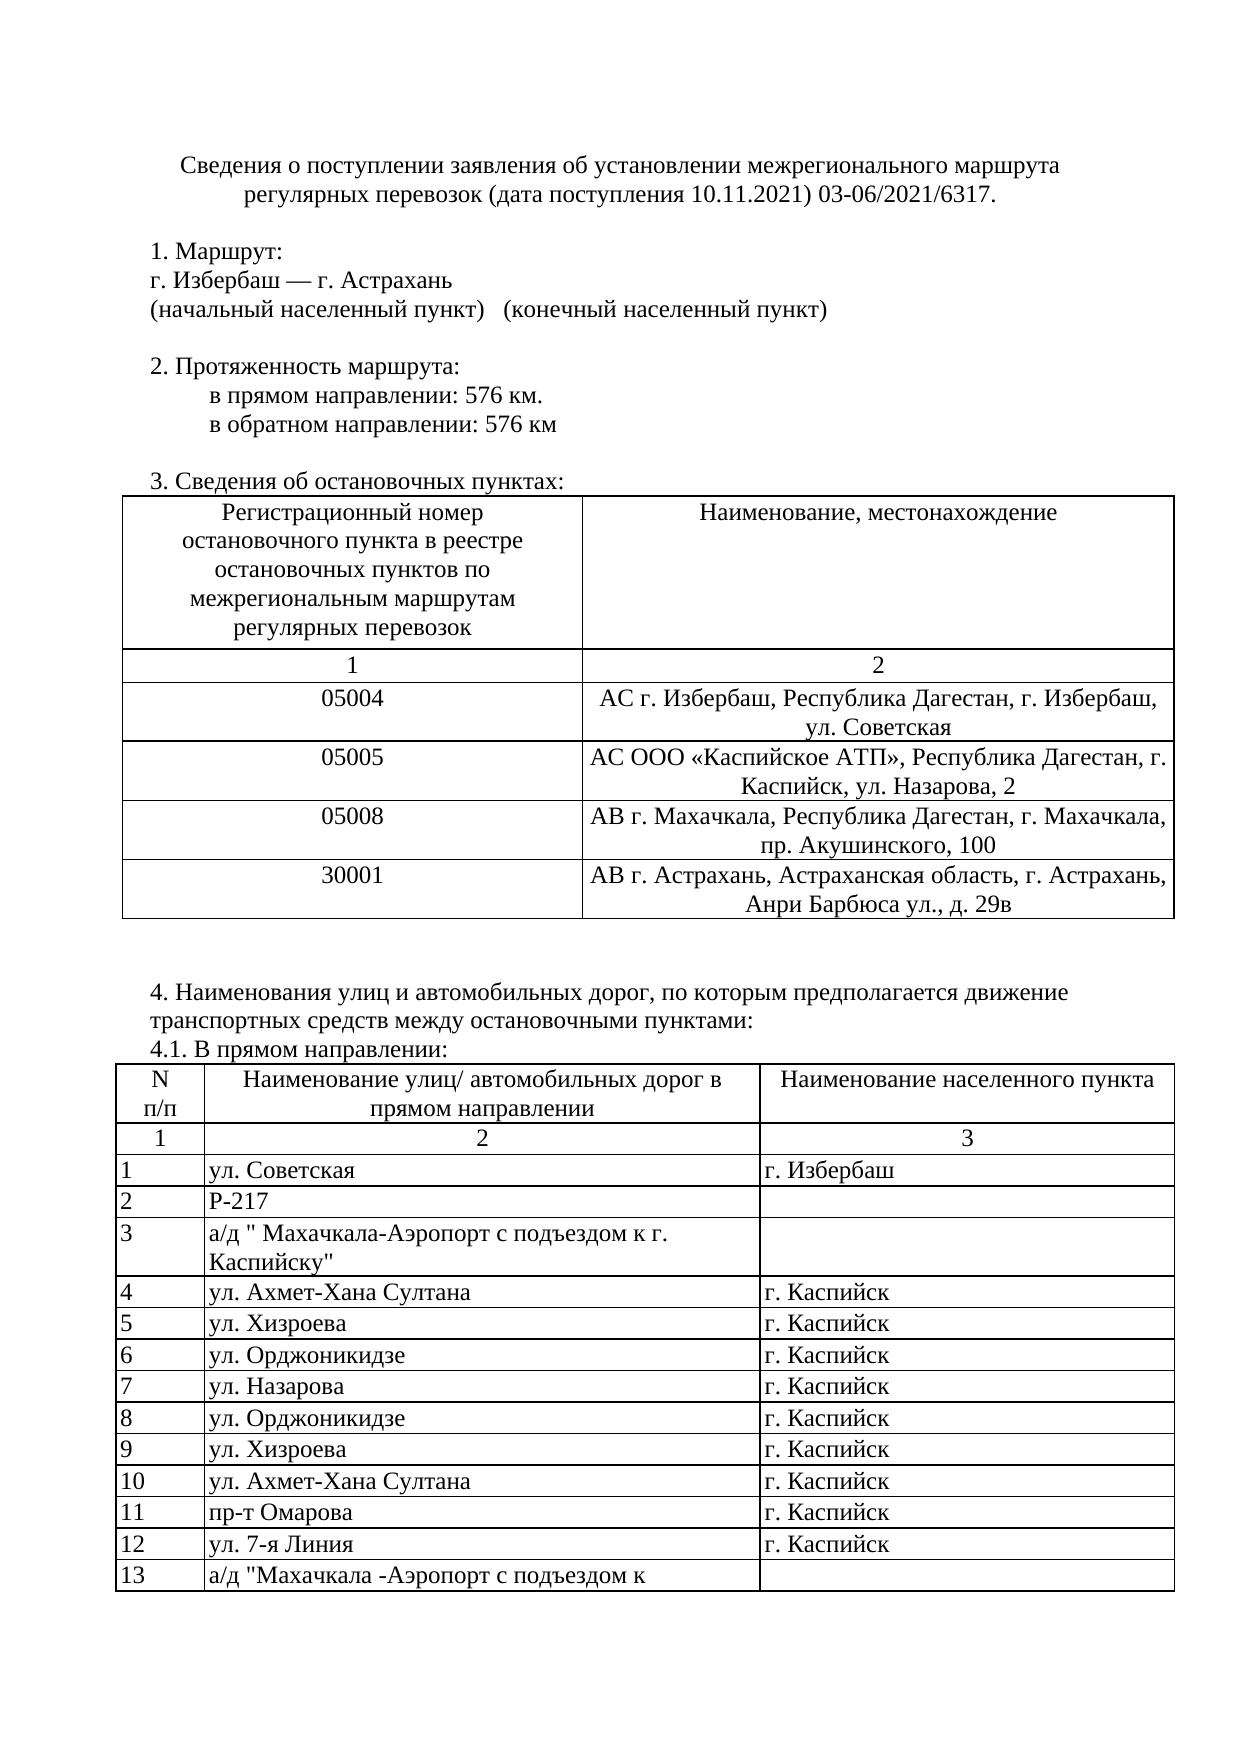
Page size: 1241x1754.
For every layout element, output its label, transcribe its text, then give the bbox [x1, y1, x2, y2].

text 2. Протяженность маршрута: [150, 351, 1090, 380]
table_cell ул. 7-я Линия [205, 1529, 759, 1558]
text в прямом направлении: 576 км. [150, 380, 1090, 409]
table_cell 2 [583, 650, 1173, 681]
text (начальный населенный пункт) (конечный населенный пункт) [150, 294, 1090, 322]
table_cell 5 [117, 1308, 204, 1338]
table_header Наименование улиц/ автомобильных дорог в прямом направлении [205, 1065, 759, 1122]
table_cell г. Каспийск [761, 1434, 1174, 1464]
table_cell а/д " Махачкала-Аэропорт с подъездом к г. Каспийску" [205, 1218, 759, 1275]
table_cell АС г. Избербаш, Республика Дагестан, г. Избербаш, ул. Советская [583, 683, 1173, 740]
table_cell 3 [117, 1218, 204, 1275]
table_cell г. Избербаш [761, 1155, 1174, 1185]
table_cell [761, 1218, 1174, 1275]
table_cell ул. Орджоникидзе [205, 1403, 759, 1433]
table_cell АС ООО «Каспийское АТП», Республика Дагестан, г. Каспийск, ул. Назарова, 2 [583, 742, 1173, 799]
table_cell 12 [117, 1529, 204, 1558]
table_cell 05004 [123, 683, 582, 740]
table_cell АВ г. Астрахань, Астраханская область, г. Астрахань, Анри Барбюса ул., д. 29в [583, 860, 1173, 918]
table_cell [761, 1560, 1174, 1590]
table_cell АВ г. Махачкала, Республика Дагестан, г. Махачкала, пр. Акушинского, 100 [583, 801, 1173, 858]
table_cell ул. Хизроева [205, 1434, 759, 1464]
table_cell 13 [117, 1560, 204, 1590]
table_cell 1 [123, 650, 582, 681]
table_cell ул. Орджоникидзе [205, 1340, 759, 1370]
table_header Регистрационный номер остановочного пункта в реестре остановочных пунктов по межрегиональным маршрутам регулярных перевозок [123, 497, 582, 648]
text 4.1. В прямом направлении: [150, 1034, 1090, 1063]
table_header Наименование, местонахождение [583, 497, 1173, 648]
table_cell ул. Советская [205, 1155, 759, 1185]
table_cell Р-217 [205, 1187, 759, 1216]
table_cell 11 [117, 1497, 204, 1527]
table_cell г. Каспийск [761, 1403, 1174, 1433]
text г. Избербаш — г. Астрахань [150, 265, 1090, 294]
table_cell ул. Назарова [205, 1371, 759, 1401]
table_cell г. Каспийск [761, 1497, 1174, 1527]
table_cell 05005 [123, 742, 582, 799]
table_cell 8 [117, 1403, 204, 1433]
table_cell г. Каспийск [761, 1308, 1174, 1338]
text 1. Маршрут: [150, 236, 1090, 265]
table_header Наименование населенного пункта [761, 1065, 1174, 1122]
table_cell пр-т Омарова [205, 1497, 759, 1527]
table_cell г. Каспийск [761, 1277, 1174, 1307]
text 4. Наименования улиц и автомобильных дорог, по которым предполагается движение транспортных средств между остановочными пунктами: [150, 977, 1090, 1034]
table_cell 2 [117, 1187, 204, 1216]
table_cell 05008 [123, 801, 582, 858]
table_cell 1 [117, 1155, 204, 1185]
table_cell [761, 1187, 1174, 1216]
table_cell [205, 1560, 759, 1590]
table_cell 9 [117, 1434, 204, 1464]
table_cell г. Каспийск [761, 1529, 1174, 1558]
table_cell 10 [117, 1466, 204, 1496]
table_cell 30001 [123, 860, 582, 918]
table_cell г. Каспийск [761, 1340, 1174, 1370]
table_cell ул. Ахмет-Хана Султана [205, 1277, 759, 1307]
text 3. Сведения об остановочных пунктах: [150, 466, 1090, 495]
table_cell 6 [117, 1340, 204, 1370]
table_cell 7 [117, 1371, 204, 1401]
table_cell г. Каспийск [761, 1466, 1174, 1496]
table_header N п/п [117, 1065, 204, 1122]
table_cell 2 [205, 1124, 759, 1153]
text в обратном направлении: 576 км [150, 409, 1090, 437]
table_cell 1 [117, 1124, 204, 1153]
table_cell ул. Хизроева [205, 1308, 759, 1338]
table_cell 3 [761, 1124, 1174, 1153]
table_cell г. Каспийск [761, 1371, 1174, 1401]
table_cell 4 [117, 1277, 204, 1307]
text Сведения о поступлении заявления об установлении межрегионального маршрута регулярных перевозок (дата поступления 10.11.2021) 03-06/2021/6317. [150, 150, 1090, 207]
table_cell ул. Ахмет-Хана Султана [205, 1466, 759, 1496]
